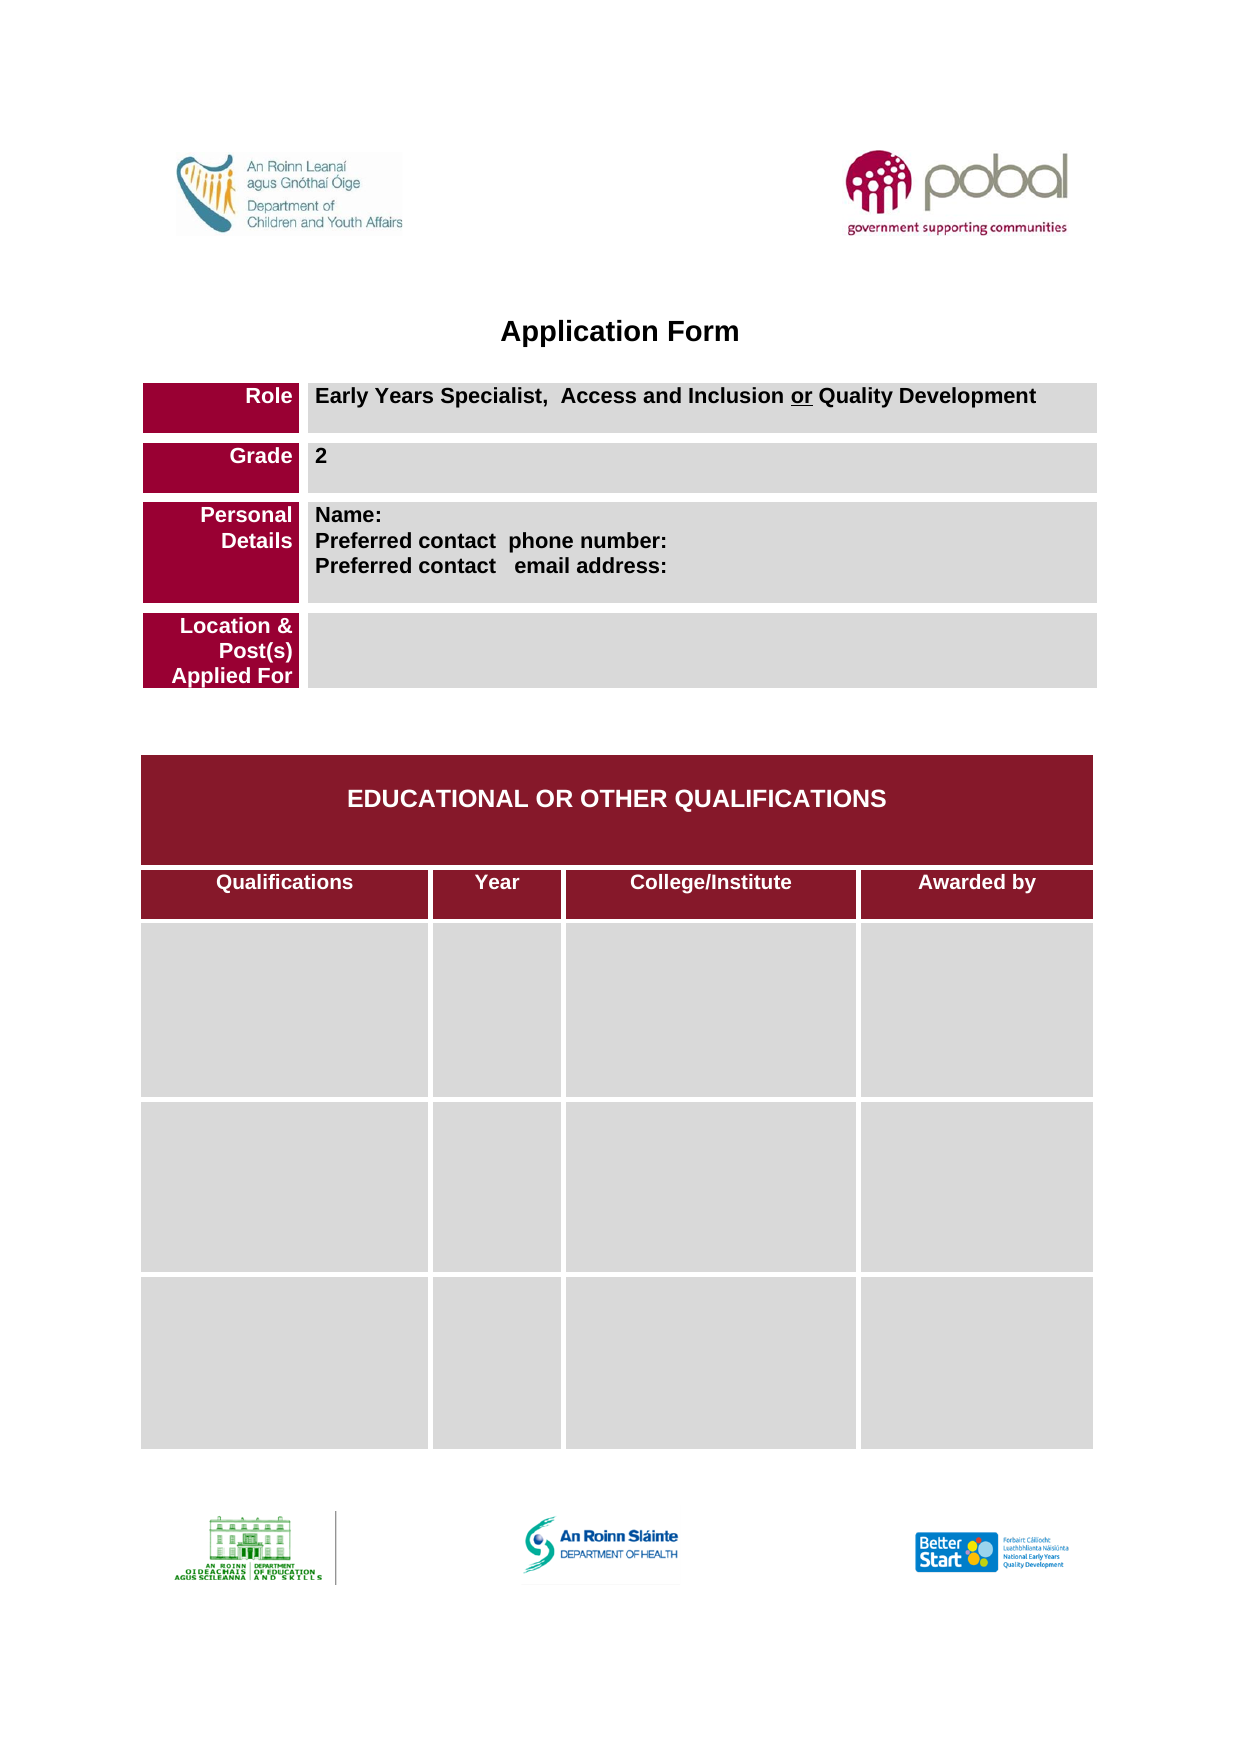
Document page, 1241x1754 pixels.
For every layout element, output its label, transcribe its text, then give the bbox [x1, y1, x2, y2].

picture [903, 1519, 1080, 1585]
table_cell [566, 1277, 856, 1449]
table_cell [861, 1277, 1093, 1449]
table_cell [433, 923, 561, 1097]
picture [169, 1511, 337, 1585]
table_cell [433, 1102, 561, 1272]
table_cell [308, 613, 1097, 688]
table_header EDUCATIONAL OR OTHER QUALIFICATIONS [141, 755, 1093, 865]
table_cell [566, 1102, 856, 1272]
table_cell Grade [143, 443, 299, 493]
picture [842, 150, 1070, 236]
table_cell College/Institute [566, 870, 856, 919]
table_cell Year [433, 870, 561, 919]
table_header Role [143, 383, 299, 433]
table_cell [861, 1102, 1093, 1272]
table_cell [141, 1102, 428, 1272]
table_header Early Years Specialist, Access and Inclusion or Quality Development [308, 383, 1097, 433]
table_cell [433, 1277, 561, 1449]
table_cell Awarded by [861, 870, 1093, 919]
table_cell 2 [308, 443, 1097, 493]
picture [521, 1505, 680, 1585]
table_cell Location & Post(s) Applied For [143, 613, 299, 688]
picture [175, 152, 403, 236]
table_cell [141, 1277, 428, 1449]
table_cell Name: Preferred contact phone number: Preferred contact email address: [308, 502, 1097, 603]
table_cell Personal Details [143, 502, 299, 603]
table_cell [566, 923, 856, 1097]
text Application Form [150, 314, 1090, 347]
table_cell [141, 923, 428, 1097]
table_cell [861, 923, 1093, 1097]
table_cell Qualifications [141, 870, 428, 919]
